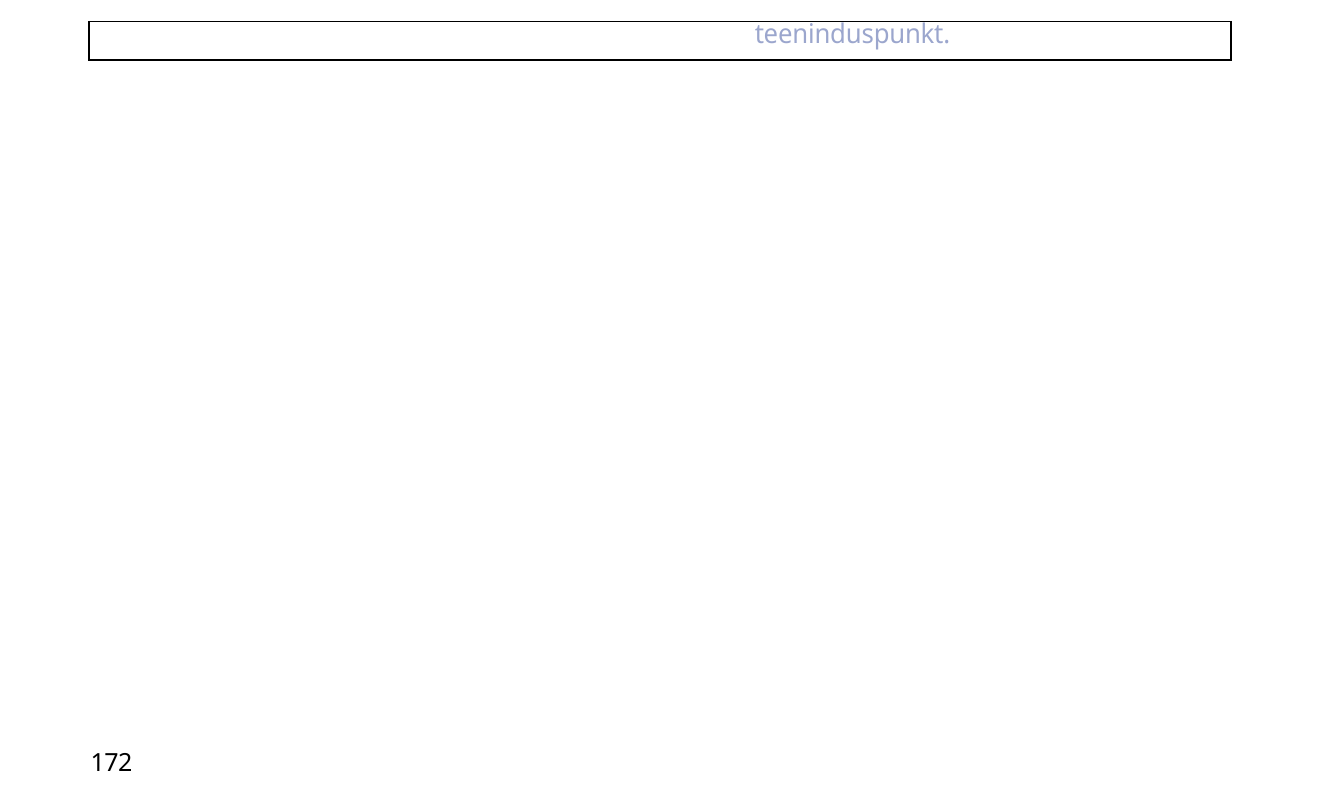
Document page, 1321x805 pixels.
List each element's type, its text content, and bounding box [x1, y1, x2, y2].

table_cell teeninduspunkt. [739, 22, 1230, 59]
table_cell [90, 22, 358, 59]
table_cell [358, 22, 739, 59]
